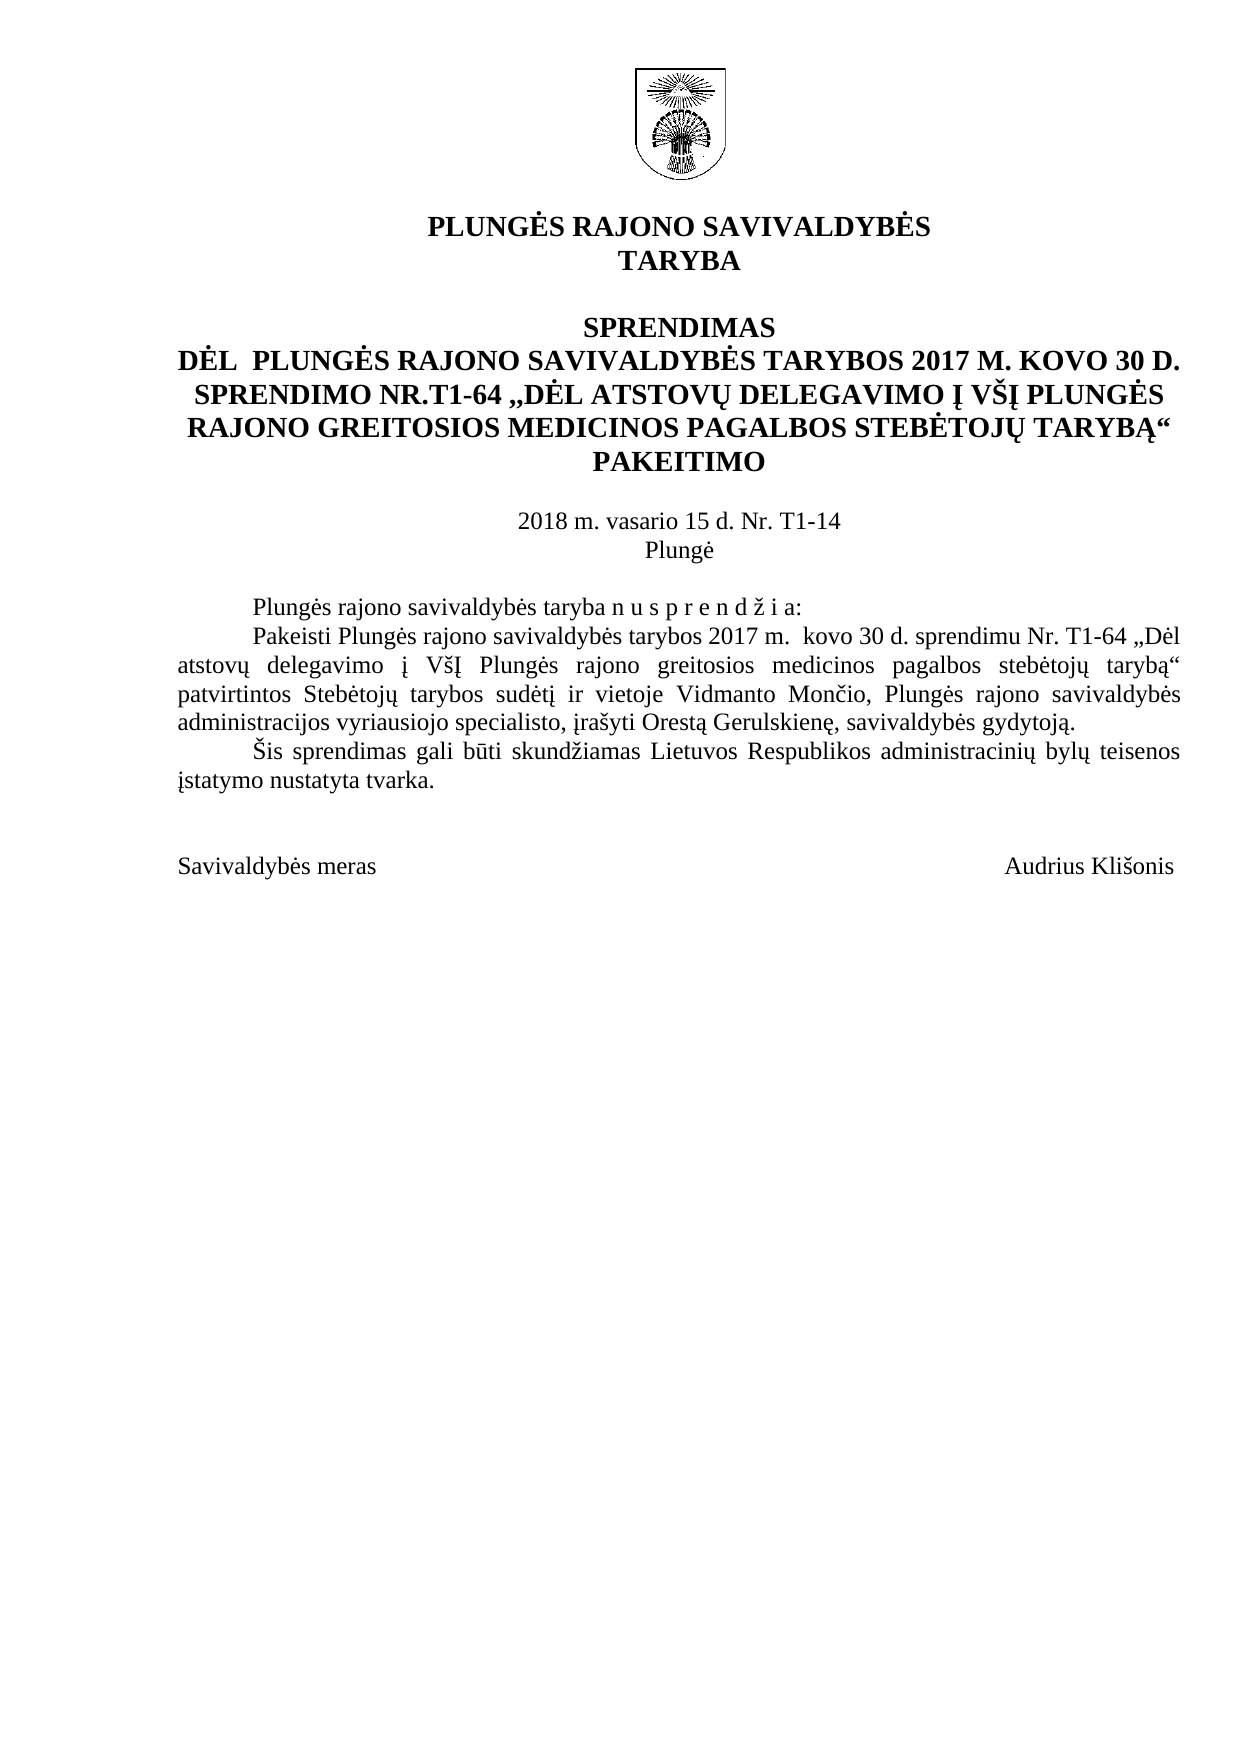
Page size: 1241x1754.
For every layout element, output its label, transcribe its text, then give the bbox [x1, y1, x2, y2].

text TARYBA [177, 243, 1181, 276]
text PLUNGĖS RAJONO SAVIVALDYBĖS [177, 118, 1181, 243]
text SPRENDIMAS [177, 310, 1181, 343]
text Šis sprendimas gali būti skundžiamas Lietuvos Respublikos administracinių bylų teisenos įstatymo nustatyta tvarka. [177, 736, 1181, 794]
text Plungė [177, 535, 1181, 564]
text Pakeisti Plungės rajono savivaldybės tarybos 2017 m. kovo 30 d. sprendimu Nr. T1-64 „Dėl atstovų delegavimo į VšĮ Plungės rajono greitosios medicinos pagalbos stebėtojų tarybą“ patvirtintos Stebėtojų tarybos sudėtį ir vietoje Vidmanto Mončio, Plungės rajono savivaldybės administracijos vyriausiojo specialisto, įrašyti Orestą Gerulskienę, savivaldybės gydytoją. [177, 621, 1181, 736]
text 2018 m. vasario 15 d. Nr. T1-14 [177, 506, 1181, 535]
text DĖL PLUNGĖS RAJONO SAVIVALDYBĖS TARYBOS 2017 M. KOVO 30 D. SPRENDIMO NR.T1-64 ,,DĖL ATSTOVŲ DELEGAVIMO Į VŠĮ PLUNGĖS RAJONO GREITOSIOS MEDICINOS PAGALBOS STEBĖTOJŲ TARYBĄ“ PAKEITIMO [177, 343, 1181, 477]
text Plungės rajono savivaldybės taryba n u s p r e n d ž i a: [177, 592, 1181, 621]
text Savivaldybės meras Audrius Klišonis [177, 851, 1181, 880]
picture [635, 68, 726, 118]
